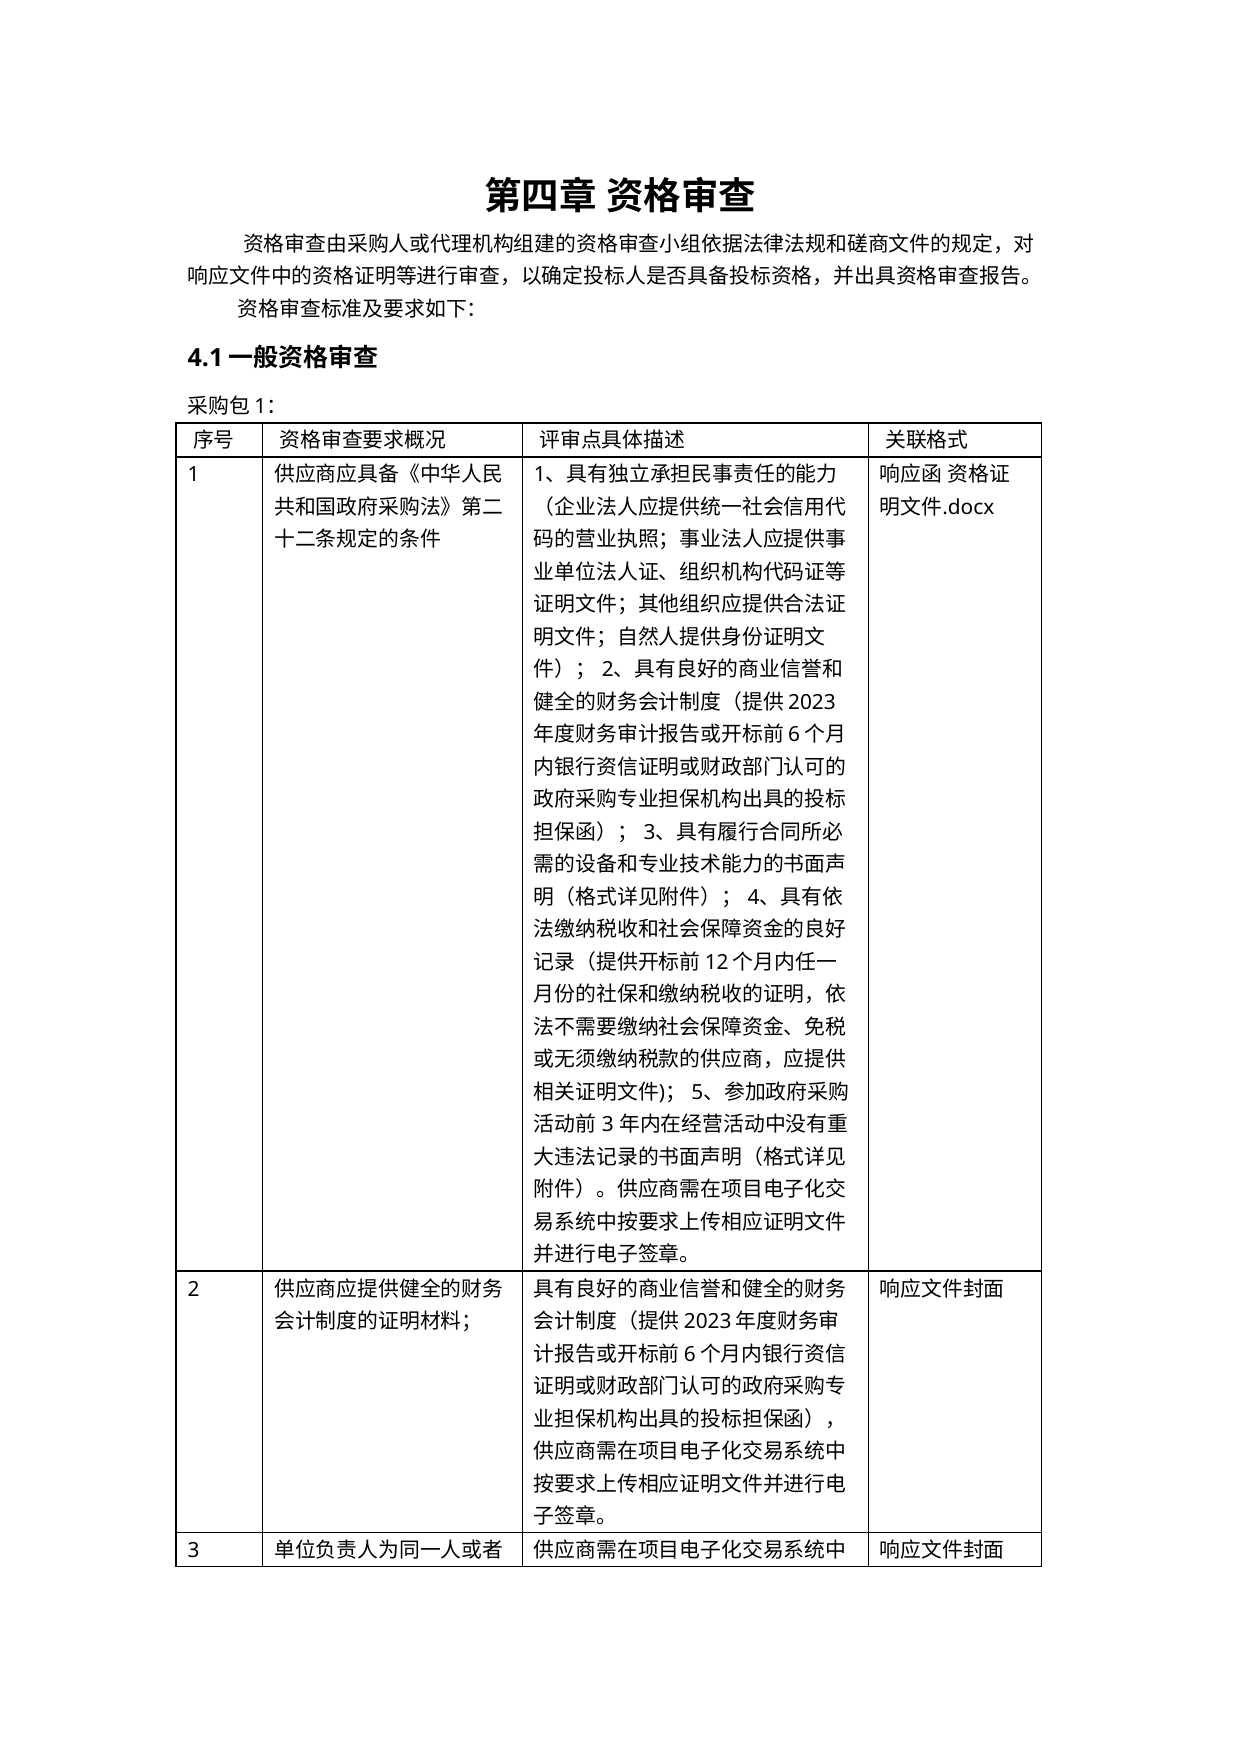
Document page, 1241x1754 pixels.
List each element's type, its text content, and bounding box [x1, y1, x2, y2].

table_header 关联格式 [869, 424, 1041, 456]
text 4.1一般资格审查 [187, 324, 1053, 389]
text 资格审查标准及要求如下： [187, 292, 1053, 324]
table_cell 响应文件封面 [869, 1272, 1041, 1532]
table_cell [523, 1533, 868, 1566]
text 采购包1： [187, 389, 1053, 422]
table_cell 1、具有独立承担民事责任的能力（企业法人应提供统一社会信用代码的营业执照；事业法人应提供事业单位法人证、组织机构代码证等证明文件；其他组织应提供合法证明文件；自然人提供身份证明文件）； 2、具有良好的商业信誉和健全的财务会计制度（提供2023年度财务审计报告或开标前6个月内银行资信证明或财政部门认可的政府采购专业担保机构出具的投标担保函）； 3、具有履行合同所必需的设备和专业技术能力的书面声明（格式详见附件）； 4、具有依法缴纳税收和社会保障资金的良好记录（提供开标前12个月内任一月份的社保和缴纳税收的证明，依法不需要缴纳社会保障资金、免税或无须缴纳税款的供应商，应提供相关证明文件)； 5、参加政府采购活动前 3 年内在经营活动中没有重大违法记录的书面声明（格式详见附件）。供应商需在项目电子化交易系统中按要求上传相应证明文件并进行电子签章。 [523, 458, 868, 1270]
table_cell 3 [177, 1533, 262, 1566]
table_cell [263, 1533, 522, 1566]
text 资格审查由采购人或代理机构组建的资格审查小组依据法律法规和磋商文件的规定，对响应文件中的资格证明等进行审查，以确定投标人是否具备投标资格，并出具资格审查报告。 [187, 227, 1053, 292]
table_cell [869, 1533, 1041, 1566]
text 第四章 资格审查 [187, 162, 1053, 227]
table_cell 具有良好的商业信誉和健全的财务会计制度（提供2023年度财务审计报告或开标前6个月内银行资信证明或财政部门认可的政府采购专业担保机构出具的投标担保函），供应商需在项目电子化交易系统中按要求上传相应证明文件并进行电子签章。 [523, 1272, 868, 1532]
table_cell 供应商应具备《中华人民共和国政府采购法》第二十二条规定的条件 [263, 458, 522, 1270]
table_header 资格审查要求概况 [263, 424, 522, 456]
table_cell 2 [177, 1272, 262, 1532]
table_header 评审点具体描述 [523, 424, 868, 456]
table_cell 1 [177, 458, 262, 1270]
table_header 序号 [177, 424, 262, 456]
table_cell 供应商应提供健全的财务会计制度的证明材料； [263, 1272, 522, 1532]
table_cell 响应函 资格证明文件.docx [869, 458, 1041, 1270]
